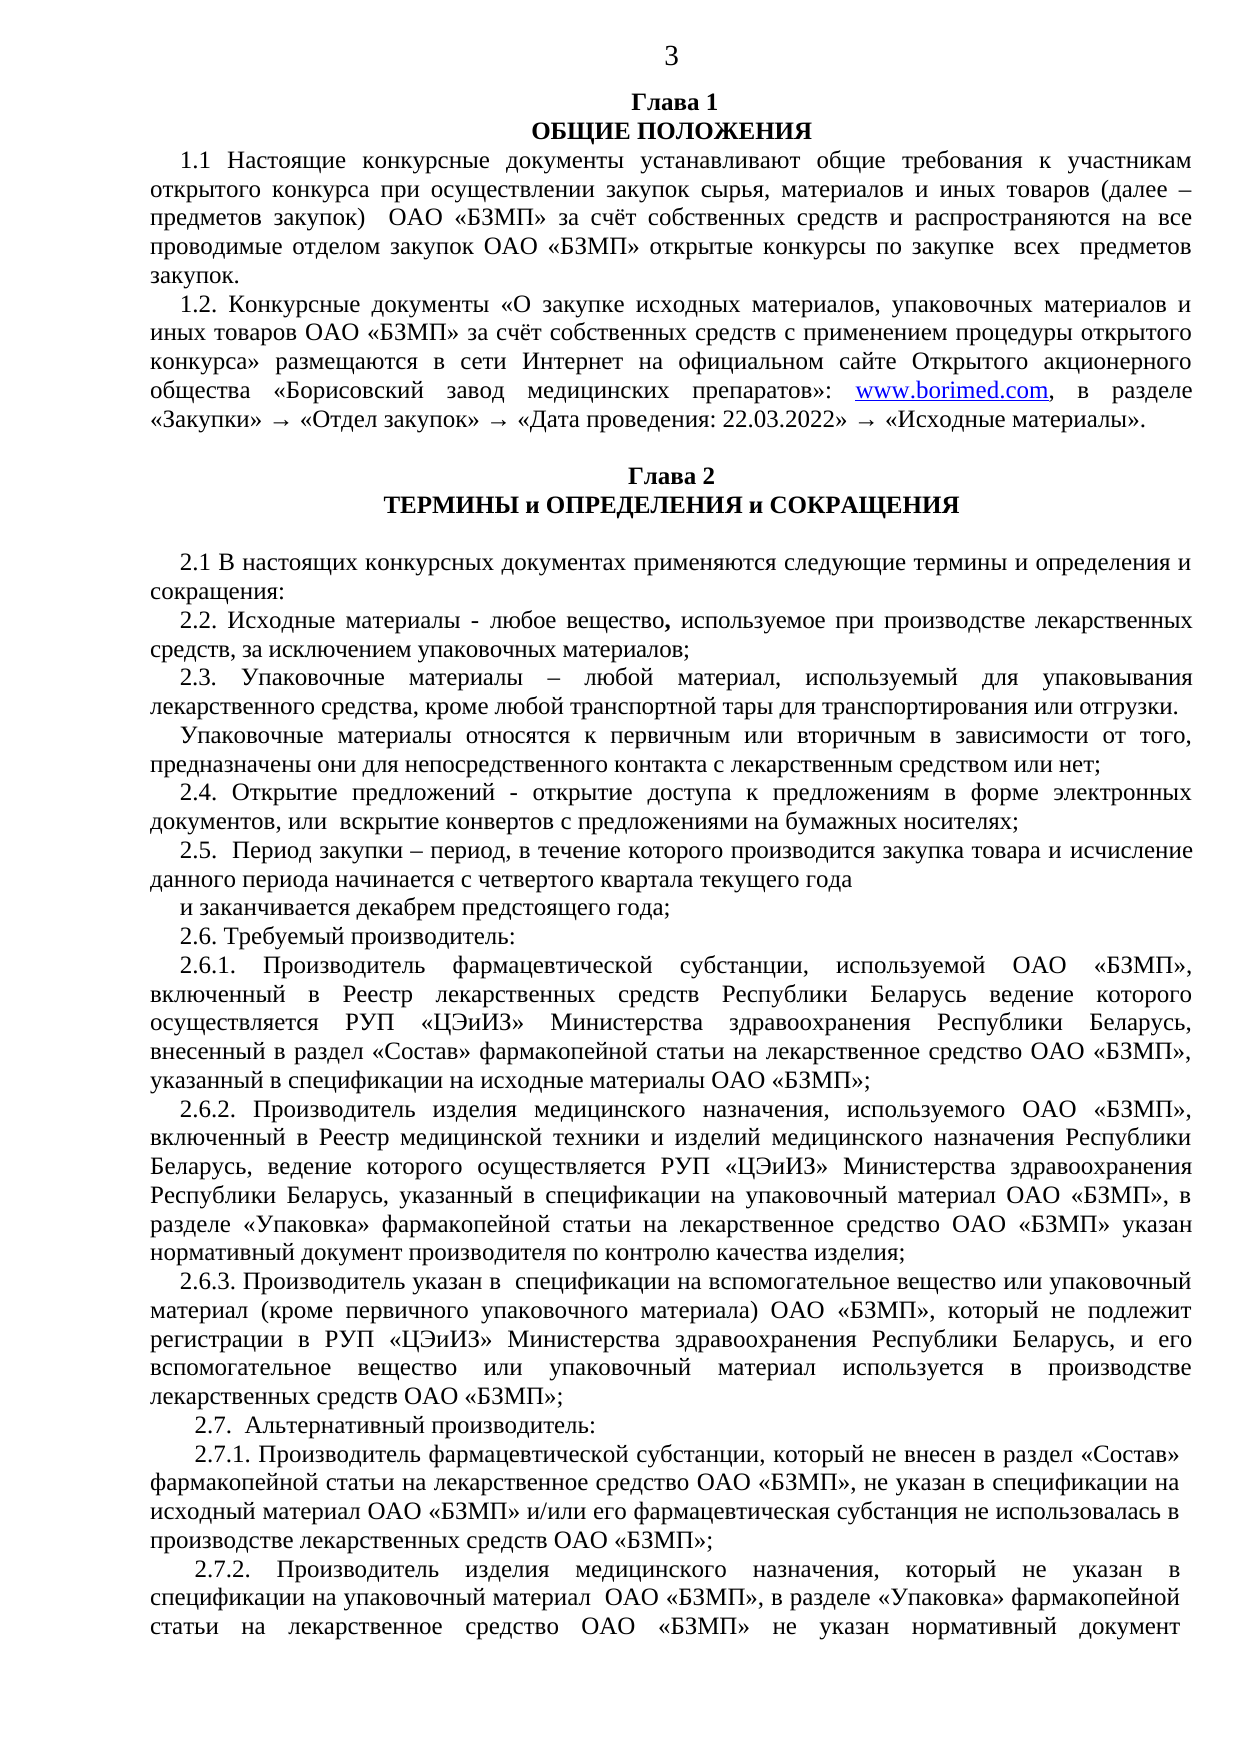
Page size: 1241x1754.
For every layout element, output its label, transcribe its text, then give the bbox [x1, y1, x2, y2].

text 1.1 Настоящие конкурсные документы устанавливают общие требования к участникам открытого конкурса при осуществлении закупок сырья, материалов и иных товаров (далее – предметов закупок) ОАО «БЗМП» за счёт собственных средств и распространяются на все проводимые отделом закупок ОАО «БЗМП» открытые конкурсы по закупке всех предметов закупок. [150, 145, 1193, 289]
text 2.1 В настоящих конкурсных документах применяются следующие термины и определения и сокращения: [150, 547, 1193, 605]
text и заканчивается декабрем предстоящего года; [150, 892, 1193, 921]
text 2.4. Открытие предложений - открытие доступа к предложениям в форме электронных документов, или вскрытие конвертов с предложениями на бумажных носителях; [150, 777, 1193, 835]
text 2.6.1. Производитель фармацевтической субстанции, используемой ОАО «БЗМП», включенный в Реестр лекарственных средств Республики Беларусь ведение которого осуществляется РУП «ЦЭиИЗ» Министерства здравоохранения Республики Беларусь, внесенный в раздел «Состав» фармакопейной статьи на лекарственное средство ОАО «БЗМП», указанный в спецификации на исходные материалы ОАО «БЗМП»; [150, 950, 1193, 1094]
text Упаковочные материалы относятся к первичным или вторичным в зависимости от того, предназначены они для непосредственного контакта с лекарственным средством или нет; [150, 720, 1193, 777]
text 2.6.2. Производитель изделия медицинского назначения, используемого ОАО «БЗМП», включенный в Реестр медицинской техники и изделий медицинского назначения Республики Беларусь, ведение которого осуществляется РУП «ЦЭиИЗ» Министерства здравоохранения Республики Беларусь, указанный в спецификации на упаковочный материал ОАО «БЗМП», в разделе «Упаковка» фармакопейной статьи на лекарственное средство ОАО «БЗМП» указан нормативный документ производителя по контролю качества изделия; [150, 1094, 1193, 1266]
text Глава 2 [150, 461, 1193, 490]
text 2.5. Период закупки – период, в течение которого производится закупка товара и исчисление данного периода начинается с четвертого квартала текущего года [150, 835, 1193, 892]
text 2.6. Требуемый производитель: [150, 921, 1193, 950]
text Глава 1 [150, 87, 1193, 116]
text ОБЩИЕ ПОЛОЖЕНИЯ [150, 116, 1193, 145]
text 2.2. Исходные материалы - любое вещество, используемое при производстве лекарственных средств, за исключением упаковочных материалов; [150, 605, 1193, 662]
text 2.6.3. Производитель указан в спецификации на вспомогательное вещество или упаковочный материал (кроме первичного упаковочного материала) ОАО «БЗМП», который не подлежит регистрации в РУП «ЦЭиИЗ» Министерства здравоохранения Республики Беларусь, и его вспомогательное вещество или упаковочный материал используется в производстве лекарственных средств ОАО «БЗМП»; [150, 1266, 1193, 1410]
text 2.3. Упаковочные материалы – любой материал, используемый для упаковывания лекарственного средства, кроме любой транспортной тары для транспортирования или отгрузки. [150, 662, 1193, 720]
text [150, 1554, 1181, 1640]
text 2.7. Альтернативный производитель: [150, 1410, 1181, 1439]
text 1.2. Конкурсные документы «О закупке исходных материалов, упаковочных материалов и иных товаров ОАО «БЗМП» за счёт собственных средств с применением процедуры открытого конкурса» размещаются в сети Интернет на официальном сайте Открытого акционерного общества «Борисовский завод медицинских препаратов»: www.borimed.com, в разделе «Закупки» → «Отдел закупок» → «Дата проведения: 22.03.2022» → «Исходные материалы». [150, 289, 1193, 432]
text 2.7.1. Производитель фармацевтической субстанции, который не внесен в раздел «Состав» фармакопейной статьи на лекарственное средство ОАО «БЗМП», не указан в спецификации на исходный материал ОАО «БЗМП» и/или его фармацевтическая субстанция не использовалась в производстве лекарственных средств ОАО «БЗМП»; [150, 1439, 1181, 1554]
text ТЕРМИНЫ и ОПРЕДЕЛЕНИЯ и СОКРАЩЕНИЯ [150, 490, 1193, 519]
